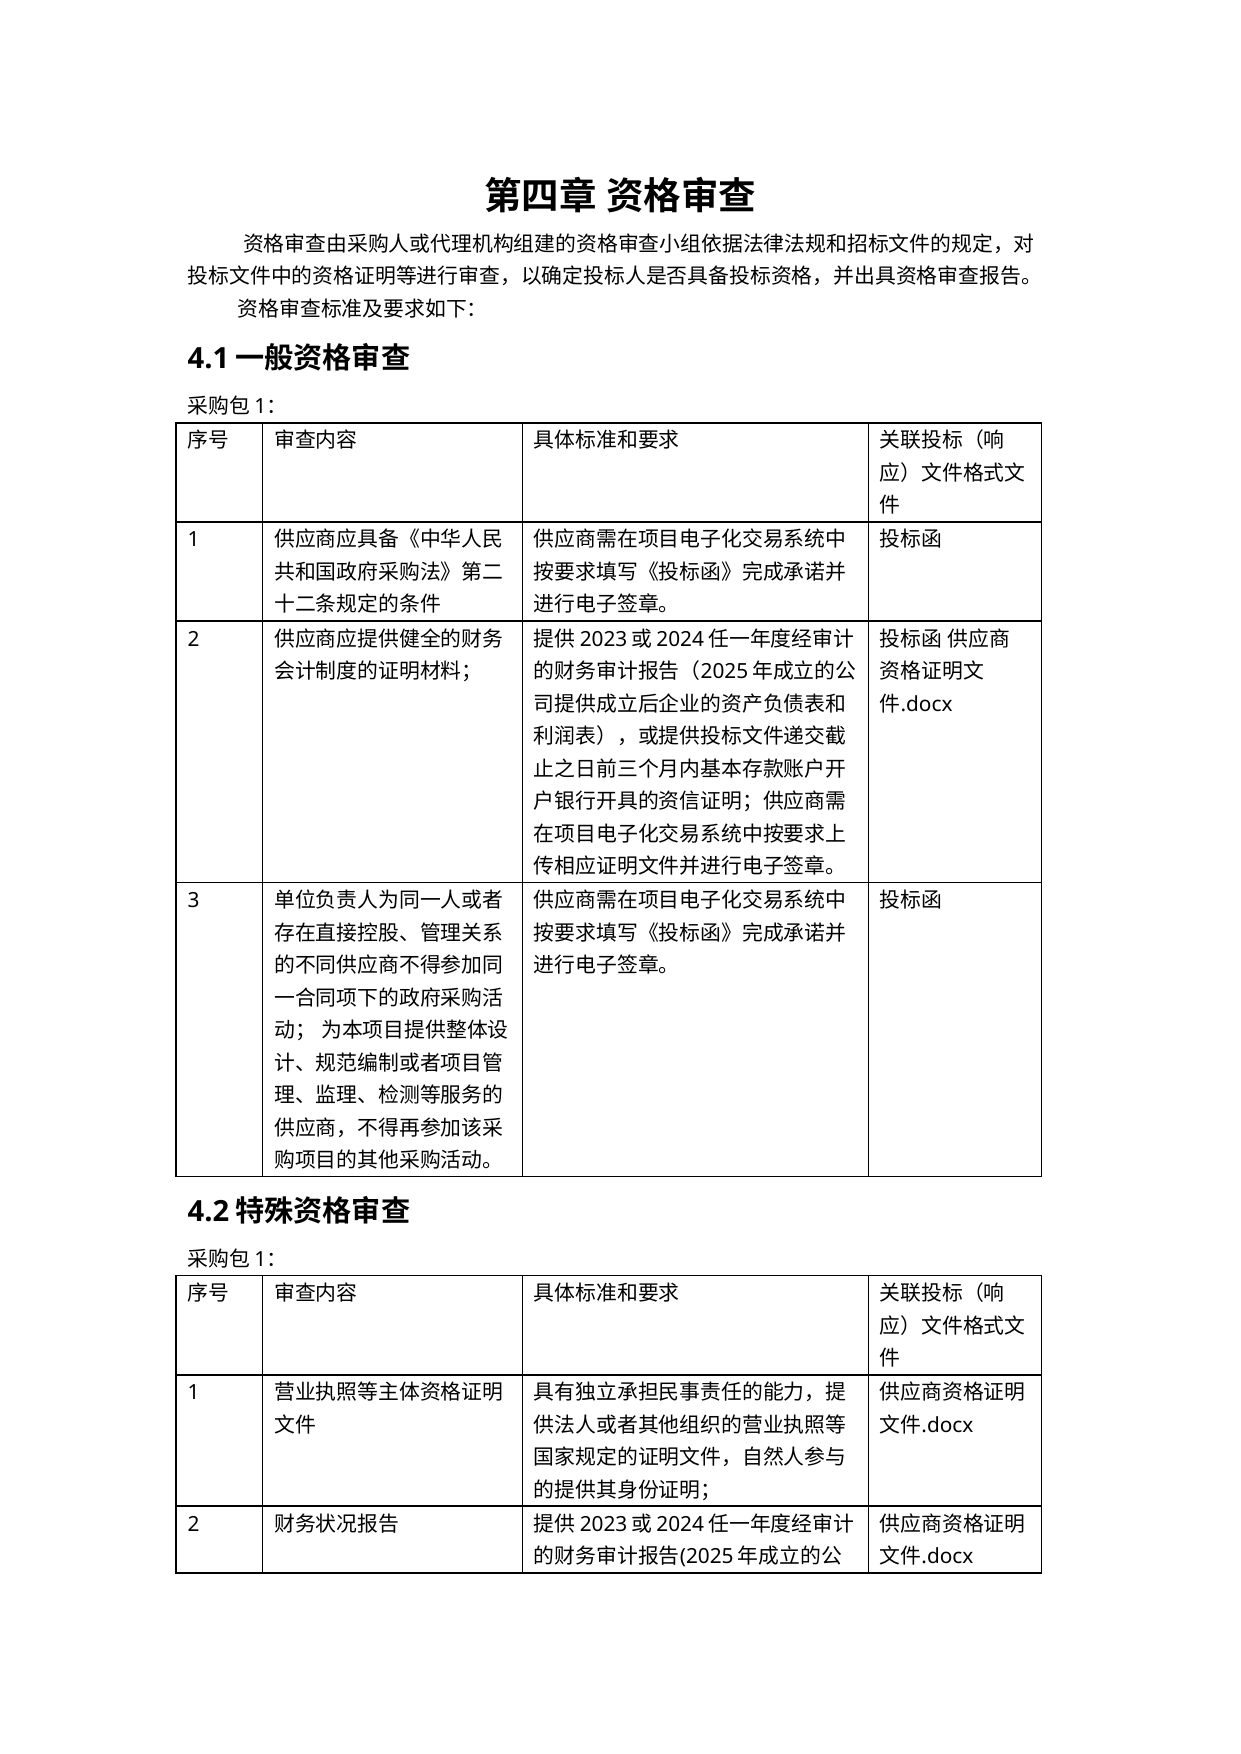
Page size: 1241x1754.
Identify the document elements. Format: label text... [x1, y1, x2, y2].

table_cell 3 [177, 883, 262, 1176]
table_cell 营业执照等主体资格证明文件 [263, 1376, 522, 1505]
text 4.1一般资格审查 [187, 324, 1053, 389]
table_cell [523, 1507, 868, 1572]
table_cell 供应商需在项目电子化交易系统中按要求填写《投标函》完成承诺并进行电子签章。 [523, 883, 868, 1176]
text 第四章 资格审查 [187, 162, 1053, 227]
table_header 具体标准和要求 [523, 1276, 868, 1374]
table_header 审查内容 [263, 1276, 522, 1374]
table_cell 提供2023或2024任一年度经审计的财务审计报告（2025年成立的公司提供成立后企业的资产负债表和利润表），或提供投标文件递交截止之日前三个月内基本存款账户开户银行开具的资信证明；供应商需在项目电子化交易系统中按要求上传相应证明文件并进行电子签章。 [523, 622, 868, 882]
text 4.2特殊资格审查 [187, 1177, 1053, 1242]
table_cell 投标函 供应商资格证明文件.docx [869, 622, 1041, 882]
table_header 序号 [177, 1276, 262, 1374]
table_cell 供应商资格证明文件.docx [869, 1507, 1041, 1572]
table_cell 单位负责人为同一人或者存在直接控股、管理关系的不同供应商不得参加同一合同项下的政府采购活动； 为本项目提供整体设计、规范编制或者项目管理、监理、检测等服务的供应商，不得再参加该采购项目的其他采购活动。 [263, 883, 522, 1176]
table_cell 2 [177, 622, 262, 882]
table_header 具体标准和要求 [523, 424, 868, 521]
table_cell 投标函 [869, 523, 1041, 620]
text 采购包1： [187, 389, 1053, 422]
table_cell 供应商应提供健全的财务会计制度的证明材料； [263, 622, 522, 882]
text 资格审查标准及要求如下： [187, 292, 1053, 324]
table_cell 供应商应具备《中华人民共和国政府采购法》第二十二条规定的条件 [263, 523, 522, 620]
text 采购包1： [187, 1242, 1053, 1275]
table_cell 供应商需在项目电子化交易系统中按要求填写《投标函》完成承诺并进行电子签章。 [523, 523, 868, 620]
table_header 审查内容 [263, 424, 522, 521]
table_cell 1 [177, 523, 262, 620]
table_cell 1 [177, 1376, 262, 1505]
table_header 关联投标（响应）文件格式文件 [869, 1276, 1041, 1374]
table_cell 财务状况报告 [263, 1507, 522, 1572]
table_cell 具有独立承担民事责任的能力，提供法人或者其他组织的营业执照等国家规定的证明文件，自然人参与的提供其身份证明； [523, 1376, 868, 1505]
text 资格审查由采购人或代理机构组建的资格审查小组依据法律法规和招标文件的规定，对投标文件中的资格证明等进行审查，以确定投标人是否具备投标资格，并出具资格审查报告。 [187, 227, 1053, 292]
table_cell 供应商资格证明文件.docx [869, 1376, 1041, 1505]
table_cell 2 [177, 1507, 262, 1572]
table_header 序号 [177, 424, 262, 521]
table_cell 投标函 [869, 883, 1041, 1176]
table_header 关联投标（响应）文件格式文件 [869, 424, 1041, 521]
